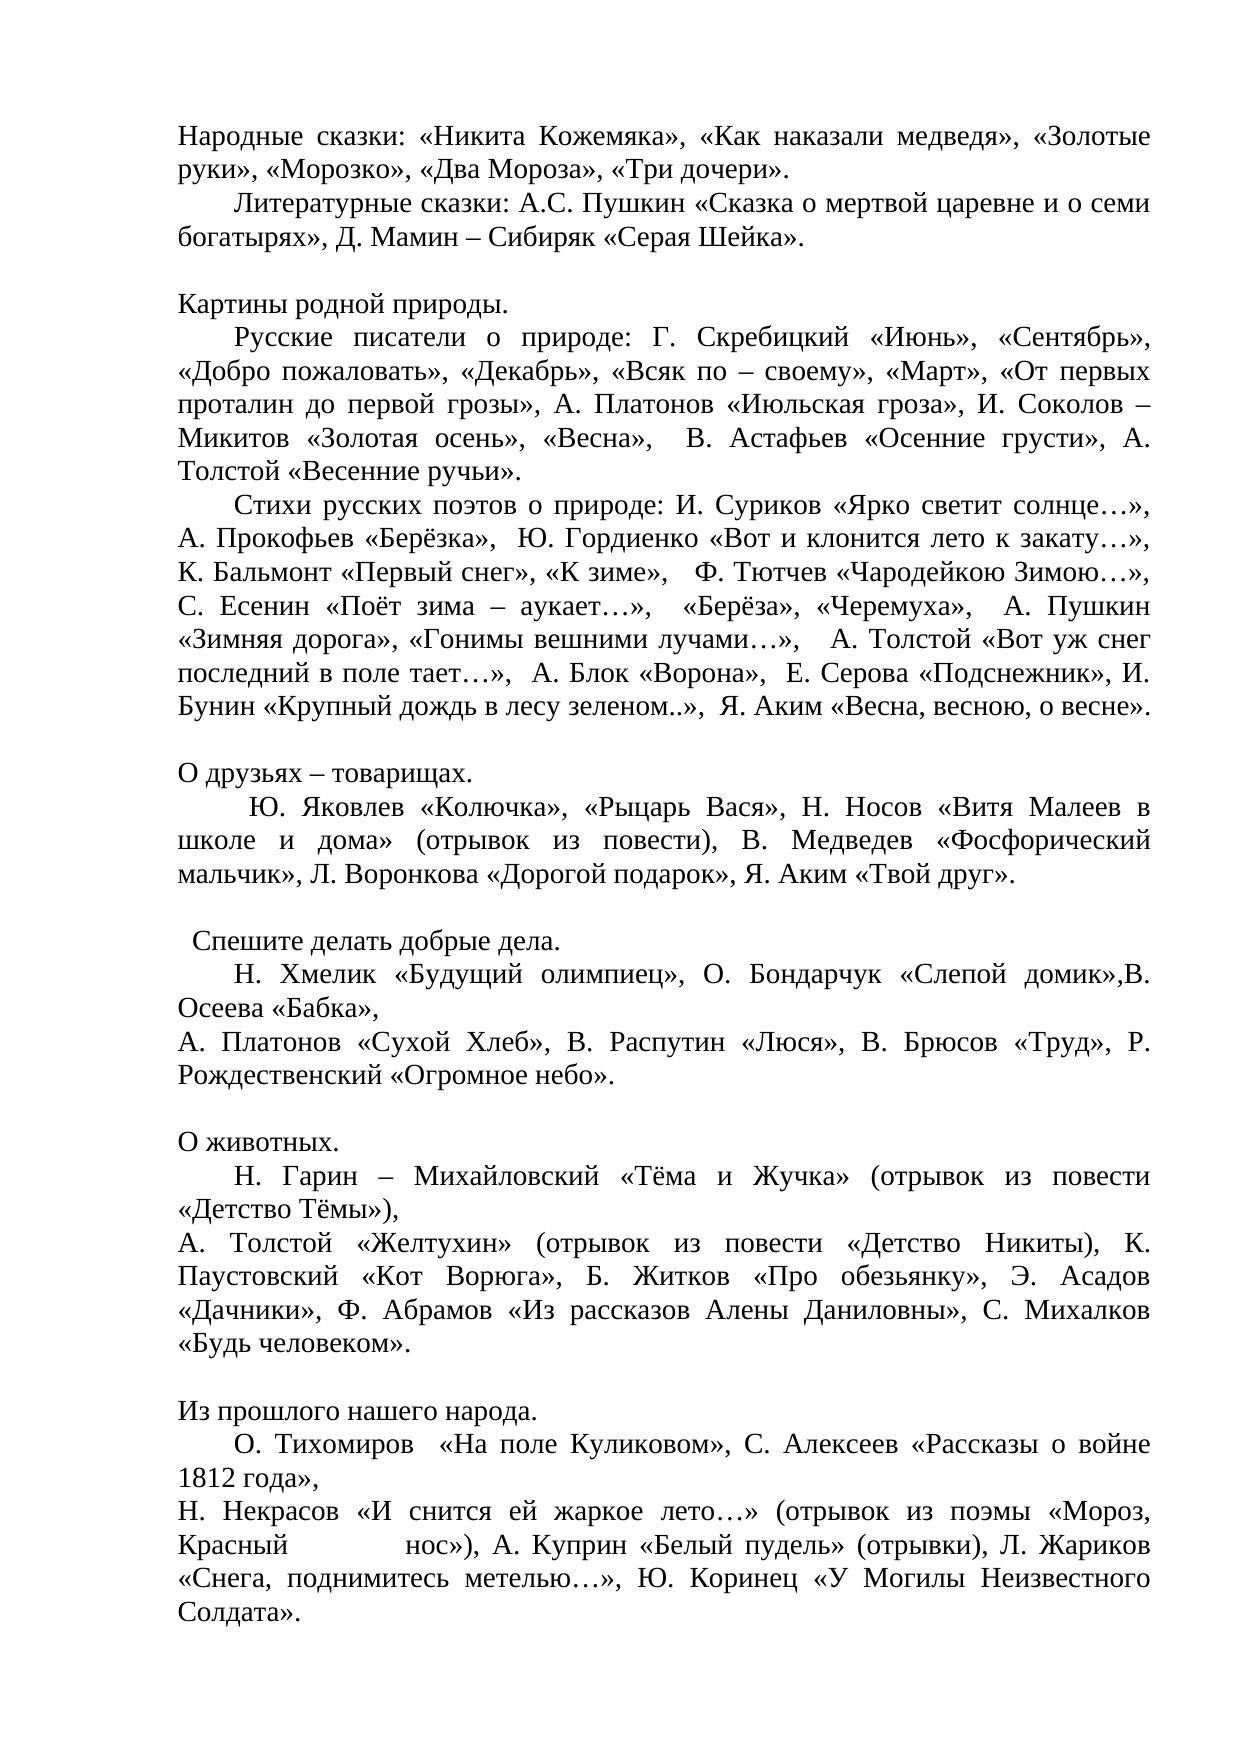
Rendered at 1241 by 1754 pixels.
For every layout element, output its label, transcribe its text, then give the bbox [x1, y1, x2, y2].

text А. Платонов «Сухой Хлеб», В. Распутин «Люся», В. Брюсов «Труд», Р. Рождественский «Огромное небо». [177, 1024, 1152, 1091]
text Ю. Яковлев «Колючка», «Рыцарь Вася», Н. Носов «Витя Малеев в школе и дома» (отрывок из повести), В. Медведев «Фосфорический мальчик», Л. Воронкова «Дорогой подарок», Я. Аким «Твой друг». [177, 789, 1152, 889]
text Русские писатели о природе: Г. Скребицкий «Июнь», «Сентябрь», «Добро пожаловать», «Декабрь», «Всяк по – своему», «Март», «От первых проталин до первой грозы», А. Платонов «Июльская гроза», И. Соколов – Микитов «Золотая осень», «Весна», В. Астафьев «Осенние грусти», А. Толстой «Весенние ручьи». [177, 319, 1152, 487]
text О друзьях – товарищах. [177, 755, 1152, 789]
text Литературные сказки: А.С. Пушкин «Сказка о мертвой царевне и о семи богатырях», Д. Мамин – Сибиряк «Серая Шейка». [177, 185, 1152, 252]
text Н. Некрасов «И снится ей жаркое лето…» (отрывок из поэмы «Мороз, Красный нос»), А. Куприн «Белый пудель» (отрывки), Л. Жариков «Снега, поднимитесь метелью…», Ю. Коринец «У Могилы Неизвестного Солдата». [177, 1493, 1152, 1627]
text О. Тихомиров «На поле Куликовом», С. Алексеев «Рассказы о войне 1812 года», [177, 1426, 1152, 1493]
text Картины родной природы. [177, 286, 1152, 319]
text Спешите делать добрые дела. [177, 923, 1152, 957]
text О животных. [177, 1124, 1152, 1158]
text Из прошлого нашего народа. [177, 1393, 1152, 1426]
text Стихи русских поэтов о природе: И. Суриков «Ярко светит солнце…», А. Прокофьев «Берёзка», Ю. Гордиенко «Вот и клонится лето к закату…», К. Бальмонт «Первый снег», «К зиме», Ф. Тютчев «Чародейкою Зимою…», С. Есенин «Поёт зима – аукает…», «Берёза», «Черемуха», А. Пушкин «Зимняя дорога», «Гонимы вешними лучами…», А. Толстой «Вот уж снег последний в поле тает…», А. Блок «Ворона», Е. Серова «Подснежник», И. Бунин «Крупный дождь в лесу зеленом..», Я. Аким «Весна, весною, о весне». [177, 487, 1152, 722]
text Народные сказки: «Никита Кожемяка», «Как наказали медведя», «Золотые руки», «Морозко», «Два Мороза», «Три дочери». [177, 118, 1152, 185]
text Н. Хмелик «Будущий олимпиец», О. Бондарчук «Слепой домик»,В. Осеева «Бабка», [177, 957, 1152, 1024]
text Н. Гарин – Михайловский «Тёма и Жучка» (отрывок из повести «Детство Тёмы»), [177, 1158, 1152, 1225]
text А. Толстой «Желтухин» (отрывок из повести «Детство Никиты), К. Паустовский «Кот Ворюга», Б. Житков «Про обезьянку», Э. Асадов «Дачники», Ф. Абрамов «Из рассказов Алены Даниловны», С. Михалков «Будь человеком». [177, 1225, 1152, 1359]
